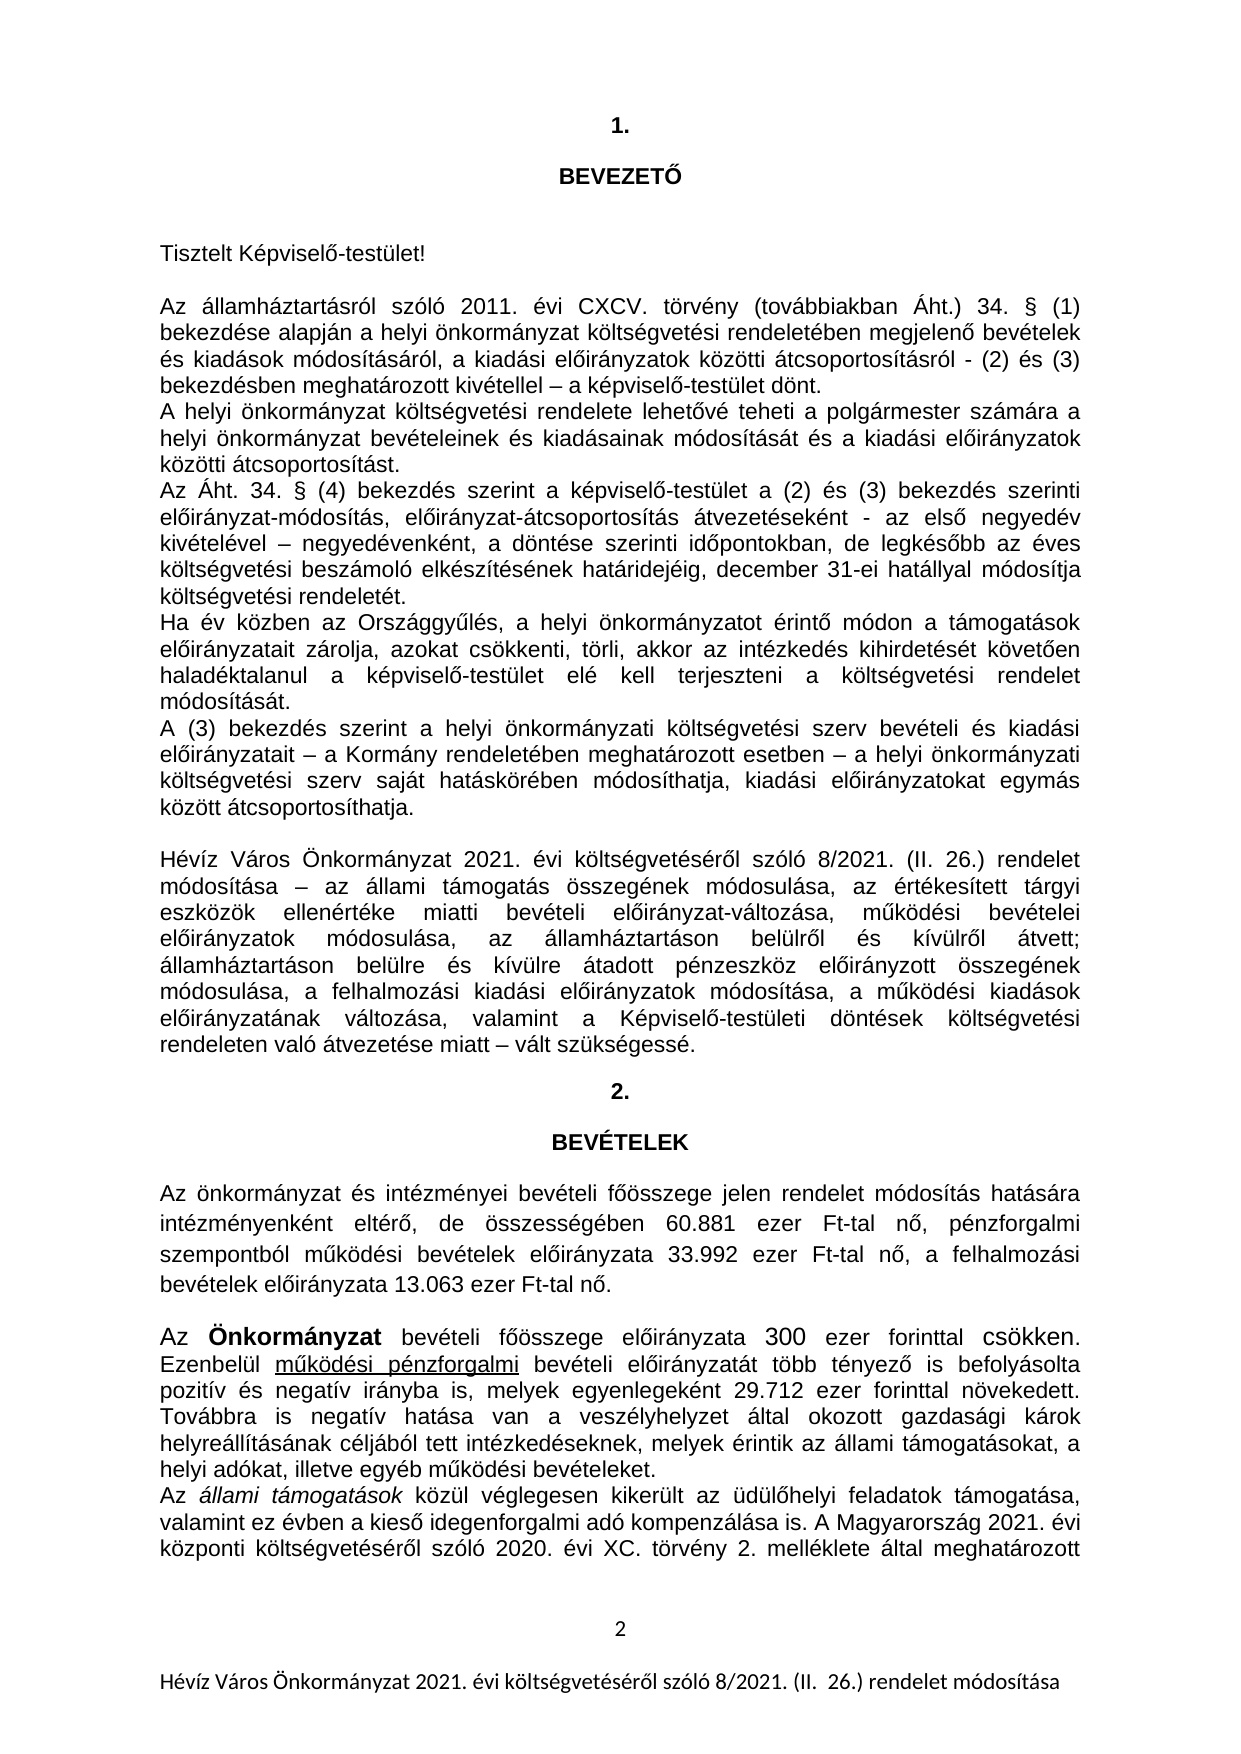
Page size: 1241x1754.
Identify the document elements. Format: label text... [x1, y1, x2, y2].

text Az önkormányzat és intézményei bevételi főösszege jelen rendelet módosítás hatására intézményenként eltérő, de összességében 60.881 ezer Ft-tal nő, pénzforgalmi szempontból működési bevételek előirányzata 33.992 ezer Ft-tal nő, a felhalmozási bevételek előirányzata 13.063 ezer Ft-tal nő. [159, 1180, 1081, 1297]
text A (3) bekezdés szerint a helyi önkormányzati költségvetési szerv bevételi és kiadási előirányzatait – a Kormány rendeletében meghatározott esetben – a helyi önkormányzati költségvetési szerv saját hatáskörében módosíthatja, kiadási előirányzatokat egymás között átcsoportosíthatja. [159, 714, 1081, 820]
text 1. [159, 112, 1081, 138]
text Az Önkormányzat bevételi főösszege előirányzata 300 ezer forinttal csökken. Ezenbelül működési pénzforgalmi bevételi előirányzatát több tényező is befolyásolta pozitív és negatív irányba is, melyek egyenlegeként 29.712 ezer forinttal növekedett. Továbbra is negatív hatása van a veszélyhelyzet által okozott gazdasági károk helyreállításának céljából tett intézkedéseknek, melyek érintik az állami támogatásokat, a helyi adókat, illetve egyéb működési bevételeket. [159, 1322, 1081, 1482]
text Az államháztartásról szóló 2011. évi CXCV. törvény (továbbiakban Áht.) 34. § (1) bekezdése alapján a helyi önkormányzat költségvetési rendeletében megjelenő bevételek és kiadások módosításáról, a kiadási előirányzatok közötti átcsoportosításról - (2) és (3) bekezdésben meghatározott kivétellel – a képviselő-testület dönt. [159, 293, 1081, 398]
text Tisztelt Képviselő-testület! [159, 240, 1081, 267]
text BEVEZETŐ [159, 163, 1081, 189]
text Hévíz Város Önkormányzat 2021. évi költségvetéséről szóló 8/2021. (II. 26.) rendelet módosítása – az állami támogatás összegének módosulása, az értékesített tárgyi eszközök ellenértéke miatti bevételi előirányzat-változása, működési bevételei előirányzatok módosulása, az államháztartáson belülről és kívülről átvett; államháztartáson belülre és kívülre átadott pénzeszköz előirányzott összegének módosulása, a felhalmozási kiadási előirányzatok módosítása, a működési kiadások előirányzatának változása, valamint a Képviselő-testületi döntések költségvetési rendeleten való átvezetése miatt – vált szükségessé. [159, 846, 1081, 1057]
text BEVÉTELEK [159, 1129, 1081, 1155]
text Az Áht. 34. § (4) bekezdés szerint a képviselő-testület a (2) és (3) bekezdés szerinti előirányzat-módosítás, előirányzat-átcsoportosítás átvezetéseként - az első negyedév kivételével – negyedévenként, a döntése szerinti időpontokban, de legkésőbb az éves költségvetési beszámoló elkészítésének határidejéig, december 31-ei hatállyal módosítja költségvetési rendeletét. [159, 477, 1081, 609]
text 2. [159, 1078, 1081, 1104]
text A helyi önkormányzat költségvetési rendelete lehetővé teheti a polgármester számára a helyi önkormányzat bevételeinek és kiadásainak módosítását és a kiadási előirányzatok közötti átcsoportosítást. [159, 398, 1081, 477]
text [159, 1509, 1081, 1561]
text Ha év közben az Országgyűlés, a helyi önkormányzatot érintő módon a támogatások előirányzatait zárolja, azokat csökkenti, törli, akkor az intézkedés kihirdetését követően haladéktalanul a képviselő-testület elé kell terjeszteni a költségvetési rendelet módosítását. [159, 609, 1081, 714]
